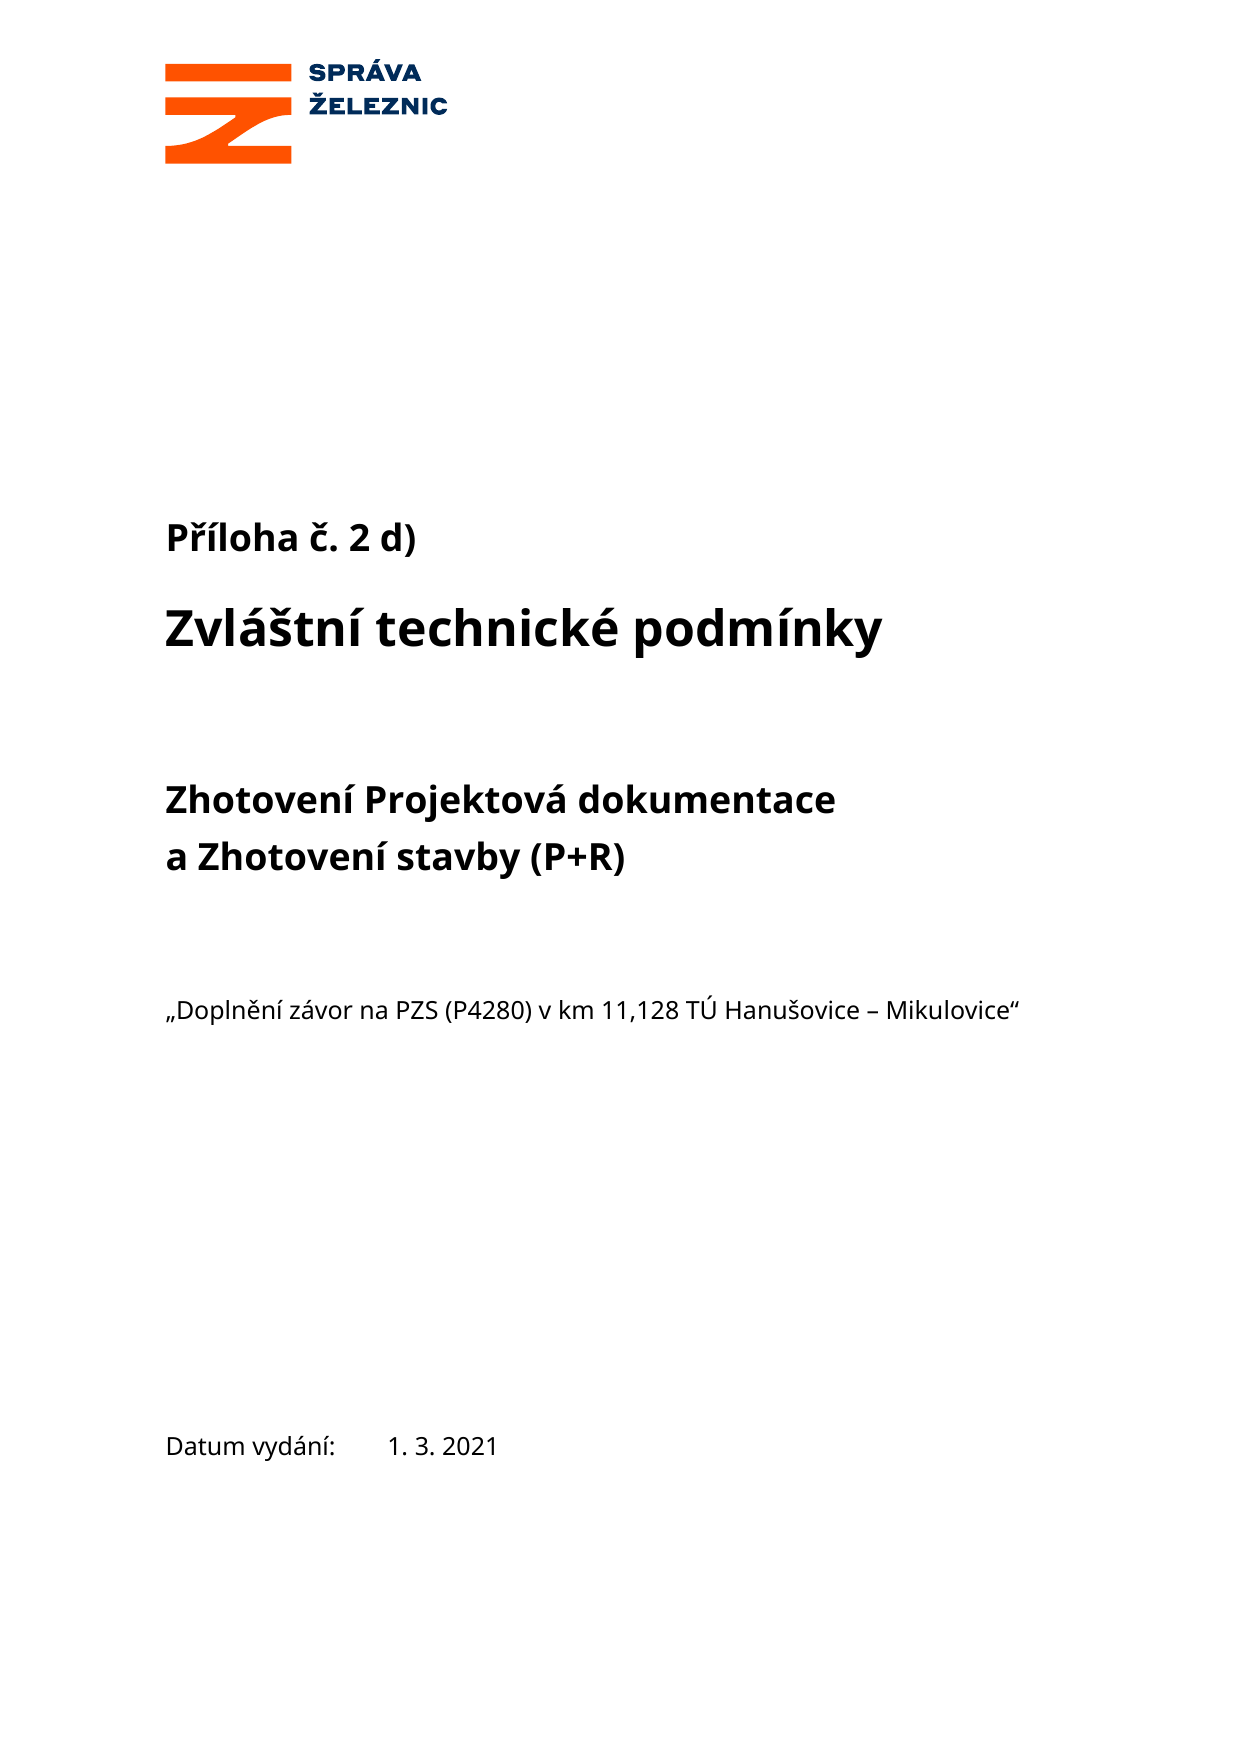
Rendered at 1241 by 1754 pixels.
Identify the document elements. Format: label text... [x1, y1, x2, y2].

text Zvláštní technické podmínky [165, 593, 1075, 661]
text Zhotovení Projektová dokumentace a Zhotovení stavby (P+R) [165, 774, 1075, 881]
text Příloha č. 2 d) [165, 512, 1075, 563]
text Datum vydání: 1. 3. 2021 [165, 1429, 1075, 1463]
